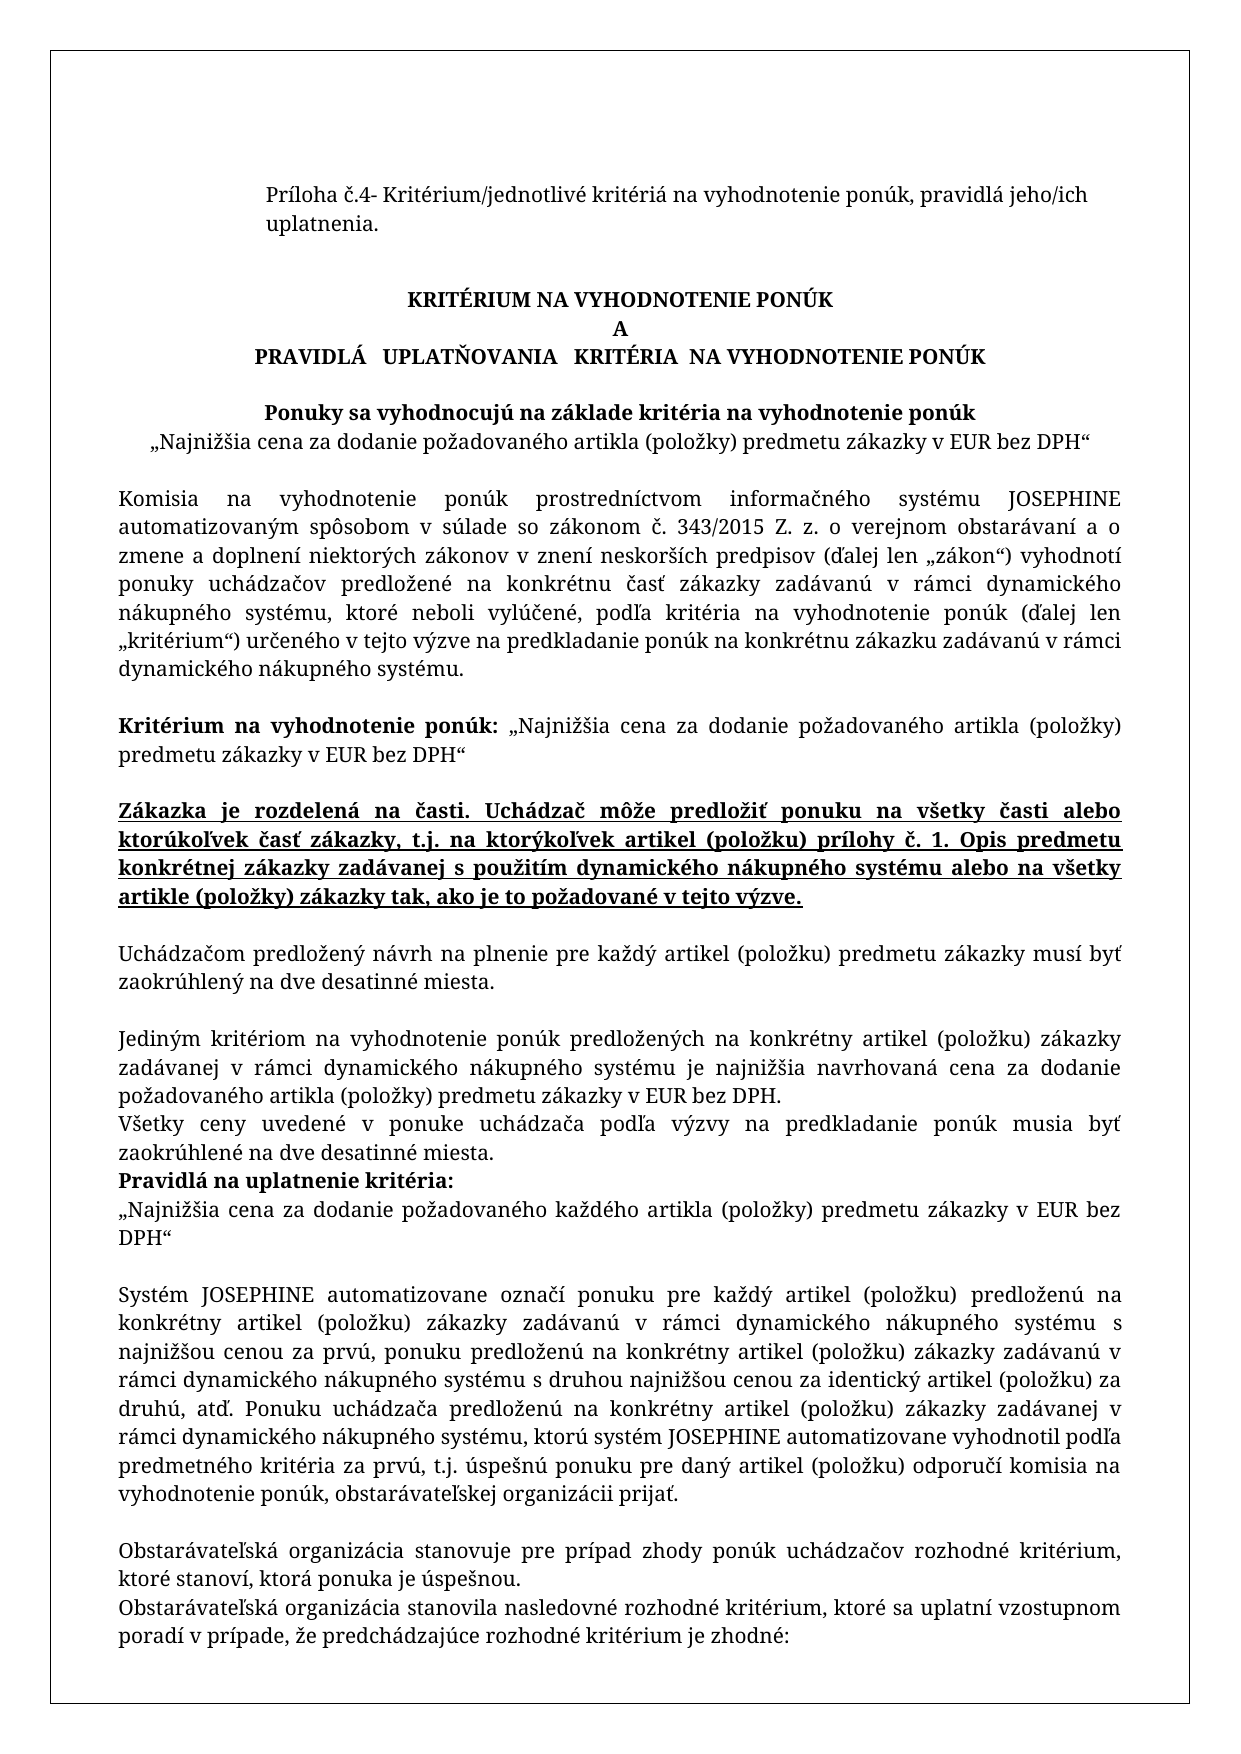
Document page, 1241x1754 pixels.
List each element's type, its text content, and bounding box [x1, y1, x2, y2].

text Obstarávateľská organizácia stanovuje pre prípad zhody ponúk uchádzačov rozhodné kritérium, ktoré stanoví, ktorá ponuka je úspešnou. [118, 1536, 1122, 1593]
text Pravidlá na uplatnenie kritéria: [118, 1166, 1122, 1195]
text PRAVIDLÁ UPLATŇOVANIA KRITÉRIA NA VYHODNOTENIE PONÚK [118, 342, 1122, 371]
list Príloha č.4- Kritérium/jednotlivé kritériá na vyhodnotenie ponúk, pravidlá jeho/ich uplatnenia. [266, 180, 1122, 237]
text „Najnižšia cena za dodanie požadovaného každého artikla (položky) predmetu zákazky v EUR bez DPH“ [118, 1195, 1122, 1252]
text Komisia na vyhodnotenie ponúk prostredníctvom informačného systému JOSEPHINE automatizovaným spôsobom v súlade so zákonom č. 343/2015 Z. z. o verejnom obstarávaní a o zmene a doplnení niektorých zákonov v znení neskorších predpisov (ďalej len „zákon“) vyhodnotí ponuky uchádzačov predložené na konkrétnu časť zákazky zadávanú v rámci dynamického nákupného systému, ktoré neboli vylúčené, podľa kritéria na vyhodnotenie ponúk (ďalej len „kritérium“) určeného v tejto výzve na predkladanie ponúk na konkrétnu zákazku zadávanú v rámci dynamického nákupného systému. [118, 484, 1122, 683]
text Uchádzačom predložený návrh na plnenie pre každý artikel (položku) predmetu zákazky musí byť zaokrúhlený na dve desatinné miesta. [118, 939, 1122, 996]
text A [118, 314, 1122, 342]
text Zákazka je rozdelená na časti. Uchádzač môže predložiť ponuku na všetky časti alebo ktorúkoľvek časť zákazky, t.j. na ktorýkoľvek artikel (položku) prílohy č. 1. Opis predmetu konkrétnej zákazky zadávanej s použitím dynamického nákupného systému alebo na všetky artikle (položky) zákazky tak, ako je to požadované v tejto výzve. [118, 797, 1122, 821]
text „Najnižšia cena za dodanie požadovaného artikla (položky) predmetu zákazky v EUR bez DPH“ [118, 427, 1122, 455]
text Kritérium na vyhodnotenie ponúk: „Najnižšia cena za dodanie požadovaného artikla (položky) predmetu zákazky v EUR bez DPH“ [118, 711, 1122, 768]
text Zákazka je rozdelená na časti. Uchádzač môže predložiť ponuku na všetky časti alebo ktorúkoľvek časť zákazky, t.j. na ktorýkoľvek artikel (položku) prílohy č. 1. Opis predmetu konkrétnej zákazky zadávanej s použitím dynamického nákupného systému alebo na všetky artikle (položky) zákazky tak, ako je to požadované v tejto výzve. [118, 879, 1122, 910]
text Obstarávateľská organizácia stanovila nasledovné rozhodné kritérium, ktoré sa uplatní vzostupnom poradí v prípade, že predchádzajúce rozhodné kritérium je zhodné: [118, 1593, 1122, 1650]
text KRITÉRIUM NA VYHODNOTENIE PONÚK [118, 285, 1122, 314]
text Systém JOSEPHINE automatizovane označí ponuku pre každý artikel (položku) predloženú na konkrétny artikel (položku) zákazky zadávanú v rámci dynamického nákupného systému s najnižšou cenou za prvú, ponuku predloženú na konkrétny artikel (položku) zákazky zadávanú v rámci dynamického nákupného systému s druhou najnižšou cenou za identický artikel (položku) za druhú, atď. Ponuku uchádzača predloženú na konkrétny artikel (položku) zákazky zadávanej v rámci dynamického nákupného systému, ktorú systém JOSEPHINE automatizovane vyhodnotil podľa predmetného kritéria za prvú, t.j. úspešnú ponuku pre daný artikel (položku) odporučí komisia na vyhodnotenie ponúk, obstarávateľskej organizácii prijať. [118, 1280, 1122, 1508]
text Zákazka je rozdelená na časti. Uchádzač môže predložiť ponuku na všetky časti alebo ktorúkoľvek časť zákazky, t.j. na ktorýkoľvek artikel (položku) prílohy č. 1. Opis predmetu konkrétnej zákazky zadávanej s použitím dynamického nákupného systému alebo na všetky artikle (položky) zákazky tak, ako je to požadované v tejto výzve. [118, 822, 1122, 849]
text Ponuky sa vyhodnocujú na základe kritéria na vyhodnotenie ponúk [118, 398, 1122, 427]
text Všetky ceny uvedené v ponuke uchádzača podľa výzvy na predkladanie ponúk musia byť zaokrúhlené na dve desatinné miesta. [118, 1109, 1122, 1166]
text Zákazka je rozdelená na časti. Uchádzač môže predložiť ponuku na všetky časti alebo ktorúkoľvek časť zákazky, t.j. na ktorýkoľvek artikel (položku) prílohy č. 1. Opis predmetu konkrétnej zákazky zadávanej s použitím dynamického nákupného systému alebo na všetky artikle (položky) zákazky tak, ako je to požadované v tejto výzve. [118, 851, 1122, 878]
text Jediným kritériom na vyhodnotenie ponúk predložených na konkrétny artikel (položku) zákazky zadávanej v rámci dynamického nákupného systému je najnižšia navrhovaná cena za dodanie požadovaného artikla (položky) predmetu zákazky v EUR bez DPH. [118, 1024, 1122, 1109]
